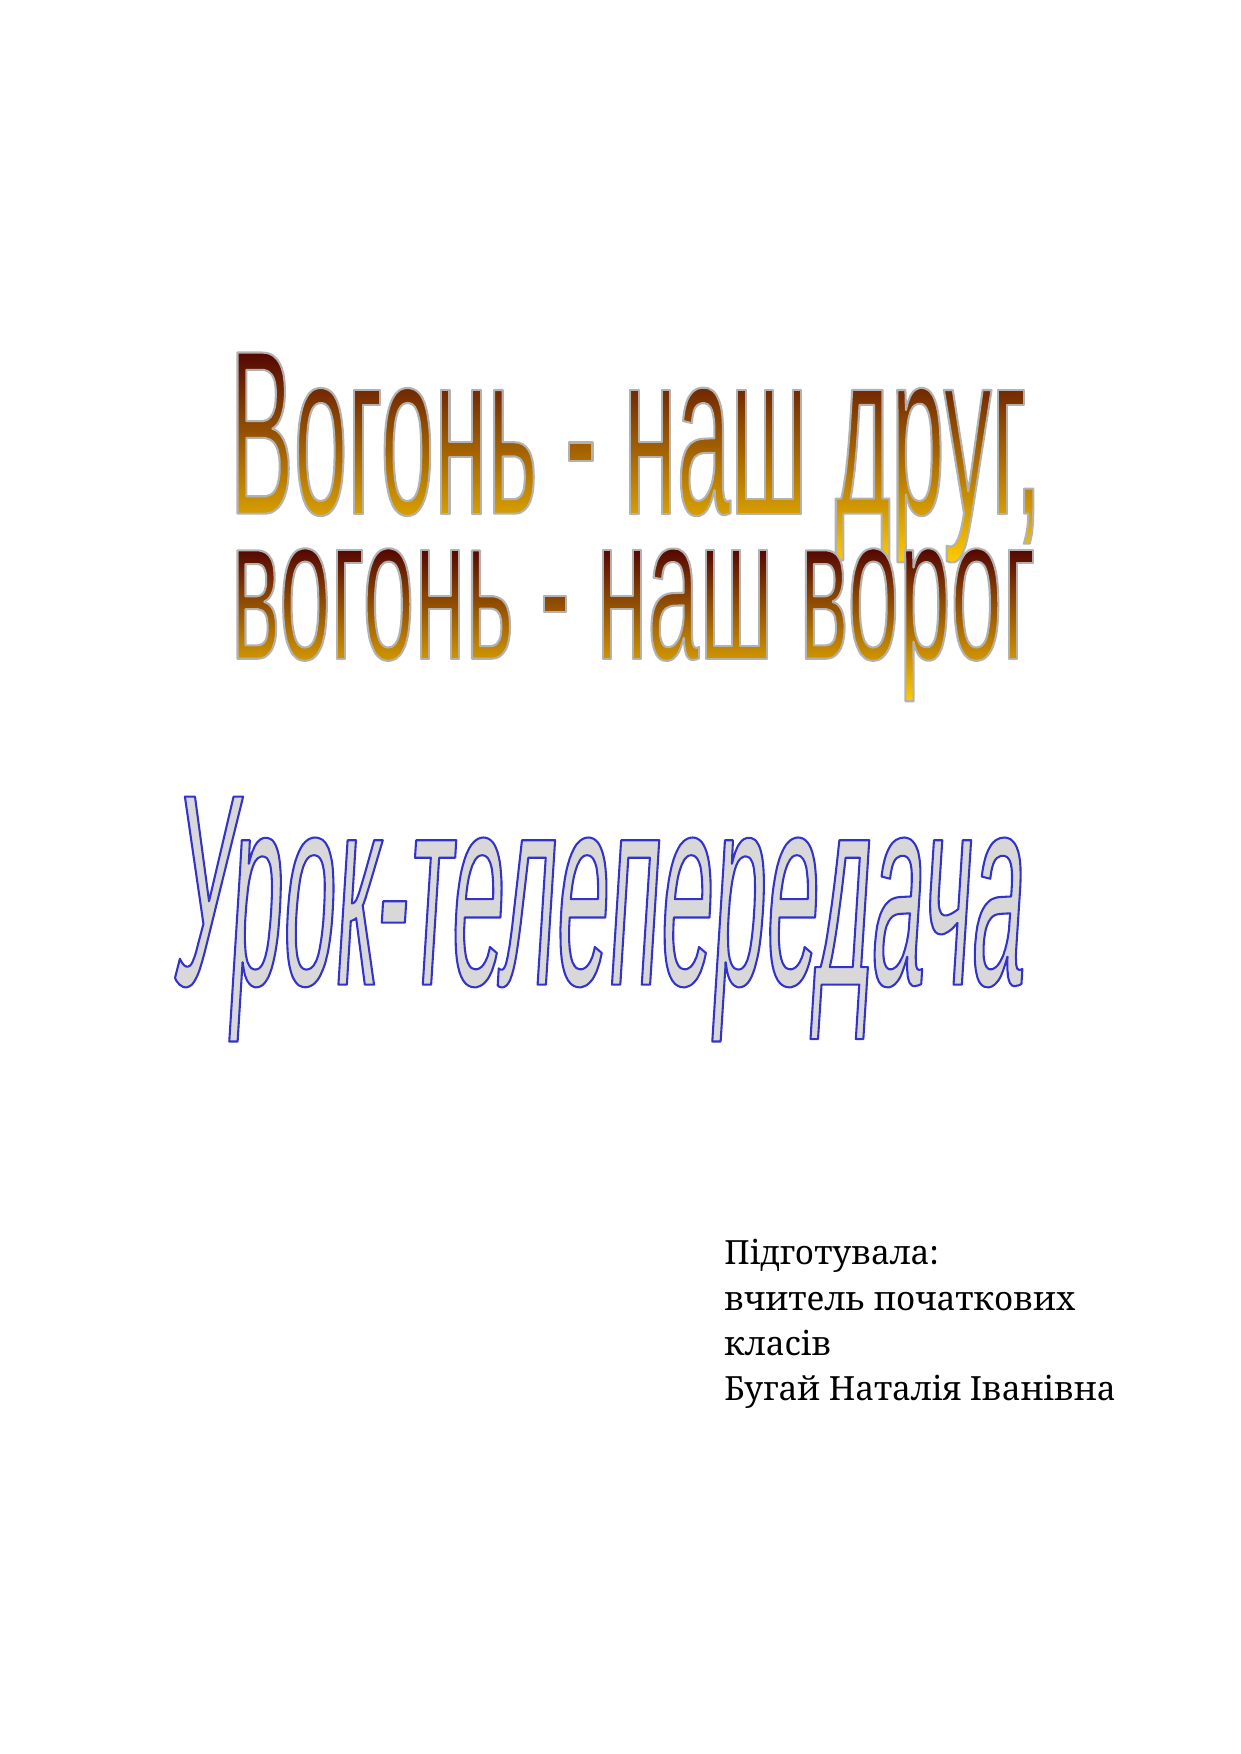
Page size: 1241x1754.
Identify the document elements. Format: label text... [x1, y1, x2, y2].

text Підготувала: [148, 1229, 1152, 1274]
text Бугай Наталія Іванівна [664, 1365, 1152, 1411]
text вчитель початкових класів [724, 1274, 1152, 1365]
